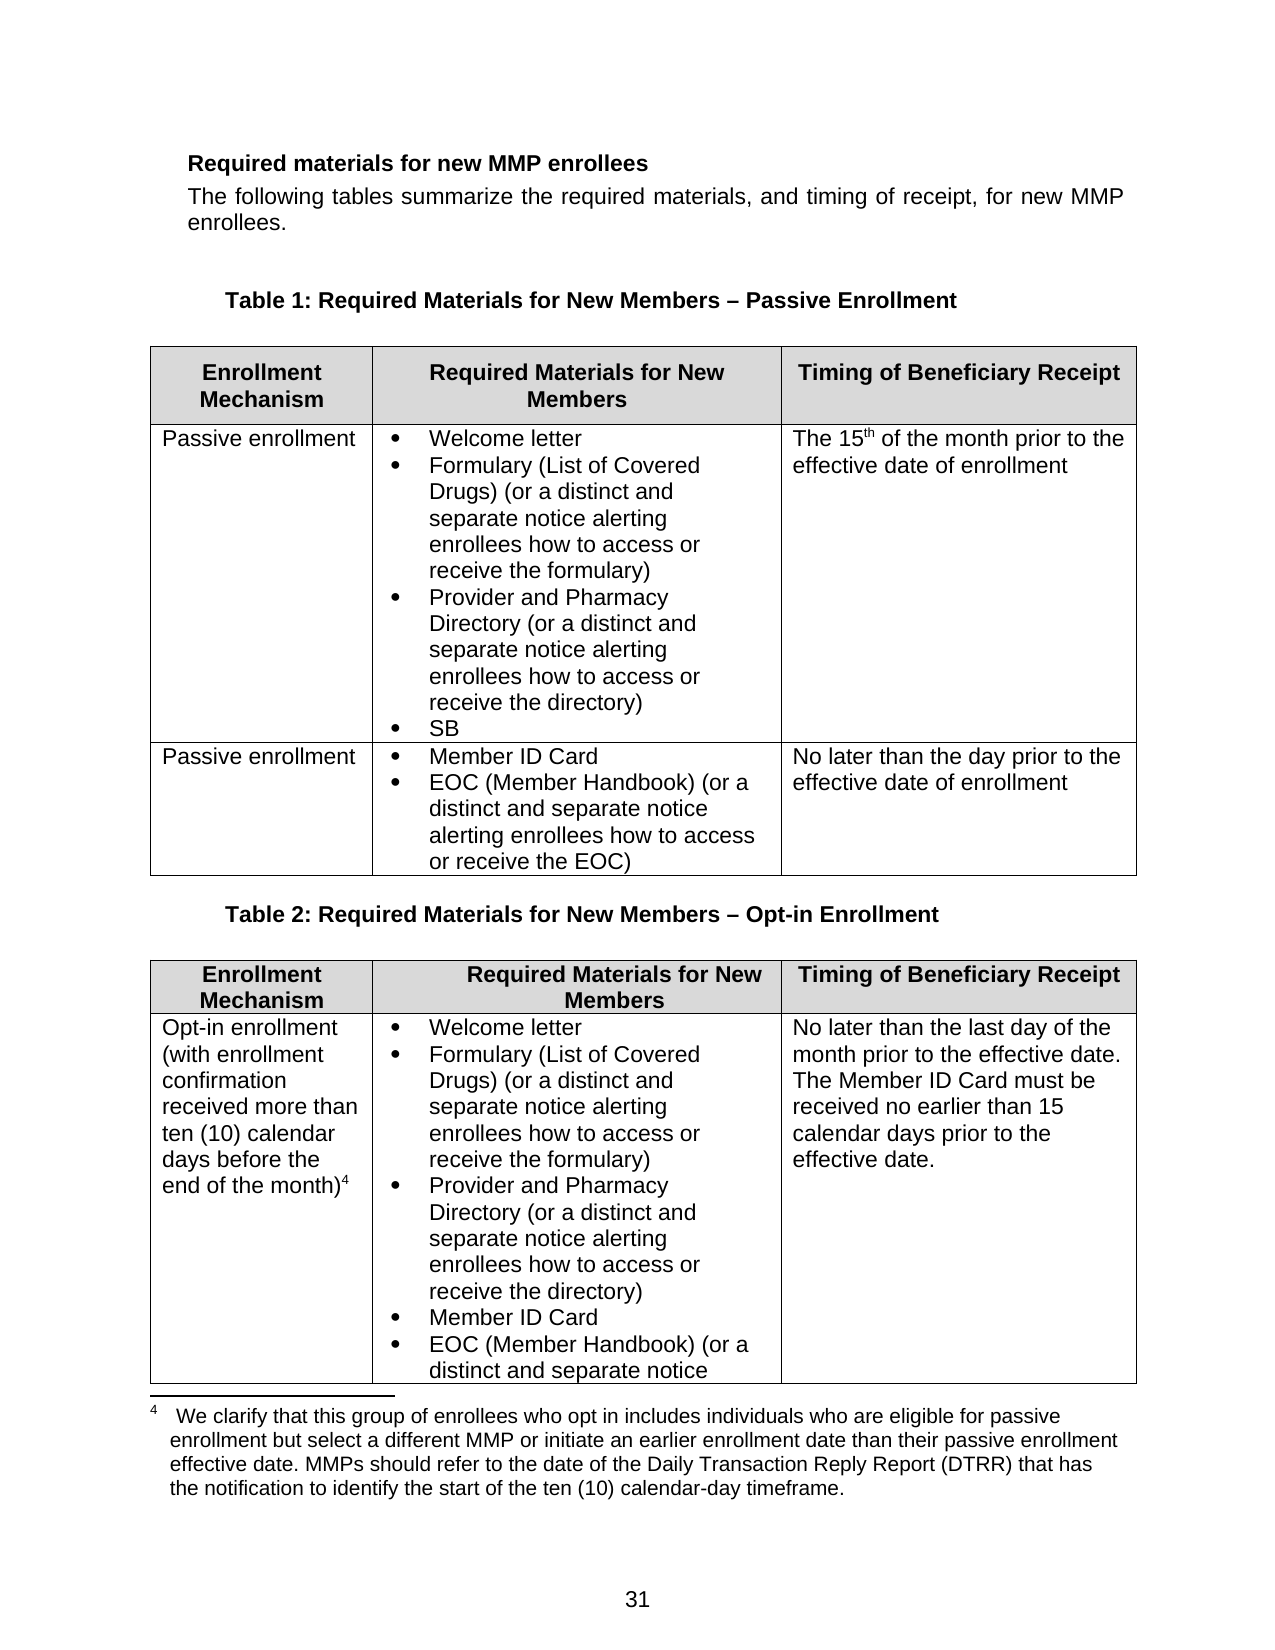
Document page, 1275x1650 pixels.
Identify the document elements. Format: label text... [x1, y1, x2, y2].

subtitle Required materials for new MMP enrollees [187, 150, 1125, 176]
table_header Timing of Beneficiary Receipt [782, 347, 1136, 424]
table_header Timing of Beneficiary Receipt [782, 961, 1136, 1013]
subtitle Table 1: Required Materials for New Members – Passive Enrollment [225, 287, 1125, 313]
table_header Enrollment Mechanism [151, 961, 372, 1013]
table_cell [373, 1014, 781, 1383]
table_cell No later than the day prior to the effective date of enrollment [782, 743, 1136, 874]
table_header Required Materials for New Members [373, 961, 781, 1013]
table_header Enrollment Mechanism [151, 347, 372, 424]
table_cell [782, 1014, 1136, 1383]
text The following tables summarize the required materials, and timing of receipt, for new MMP enrollees. [187, 183, 1125, 235]
table_cell Welcome letter Formulary (List of Covered Drugs) (or a distinct and separate notice alerting enrollees how to access or receive the formulary) Provider and Pharmacy Directory (or a distinct and separate notice alerting enrollees how to access or receive the directory) SB [373, 425, 781, 742]
table_header Required Materials for New Members [373, 347, 781, 424]
table_cell Passive enrollment [151, 743, 372, 874]
subtitle Table 2: Required Materials for New Members – Opt-in Enrollment [225, 901, 1125, 927]
table_cell The 15th of the month prior to the effective date of enrollment [782, 425, 1136, 742]
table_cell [151, 1014, 372, 1383]
table_cell Member ID Card EOC (Member Handbook) (or a distinct and separate notice alerting enrollees how to access or receive the EOC) [373, 743, 781, 874]
table_cell Passive enrollment [151, 425, 372, 742]
